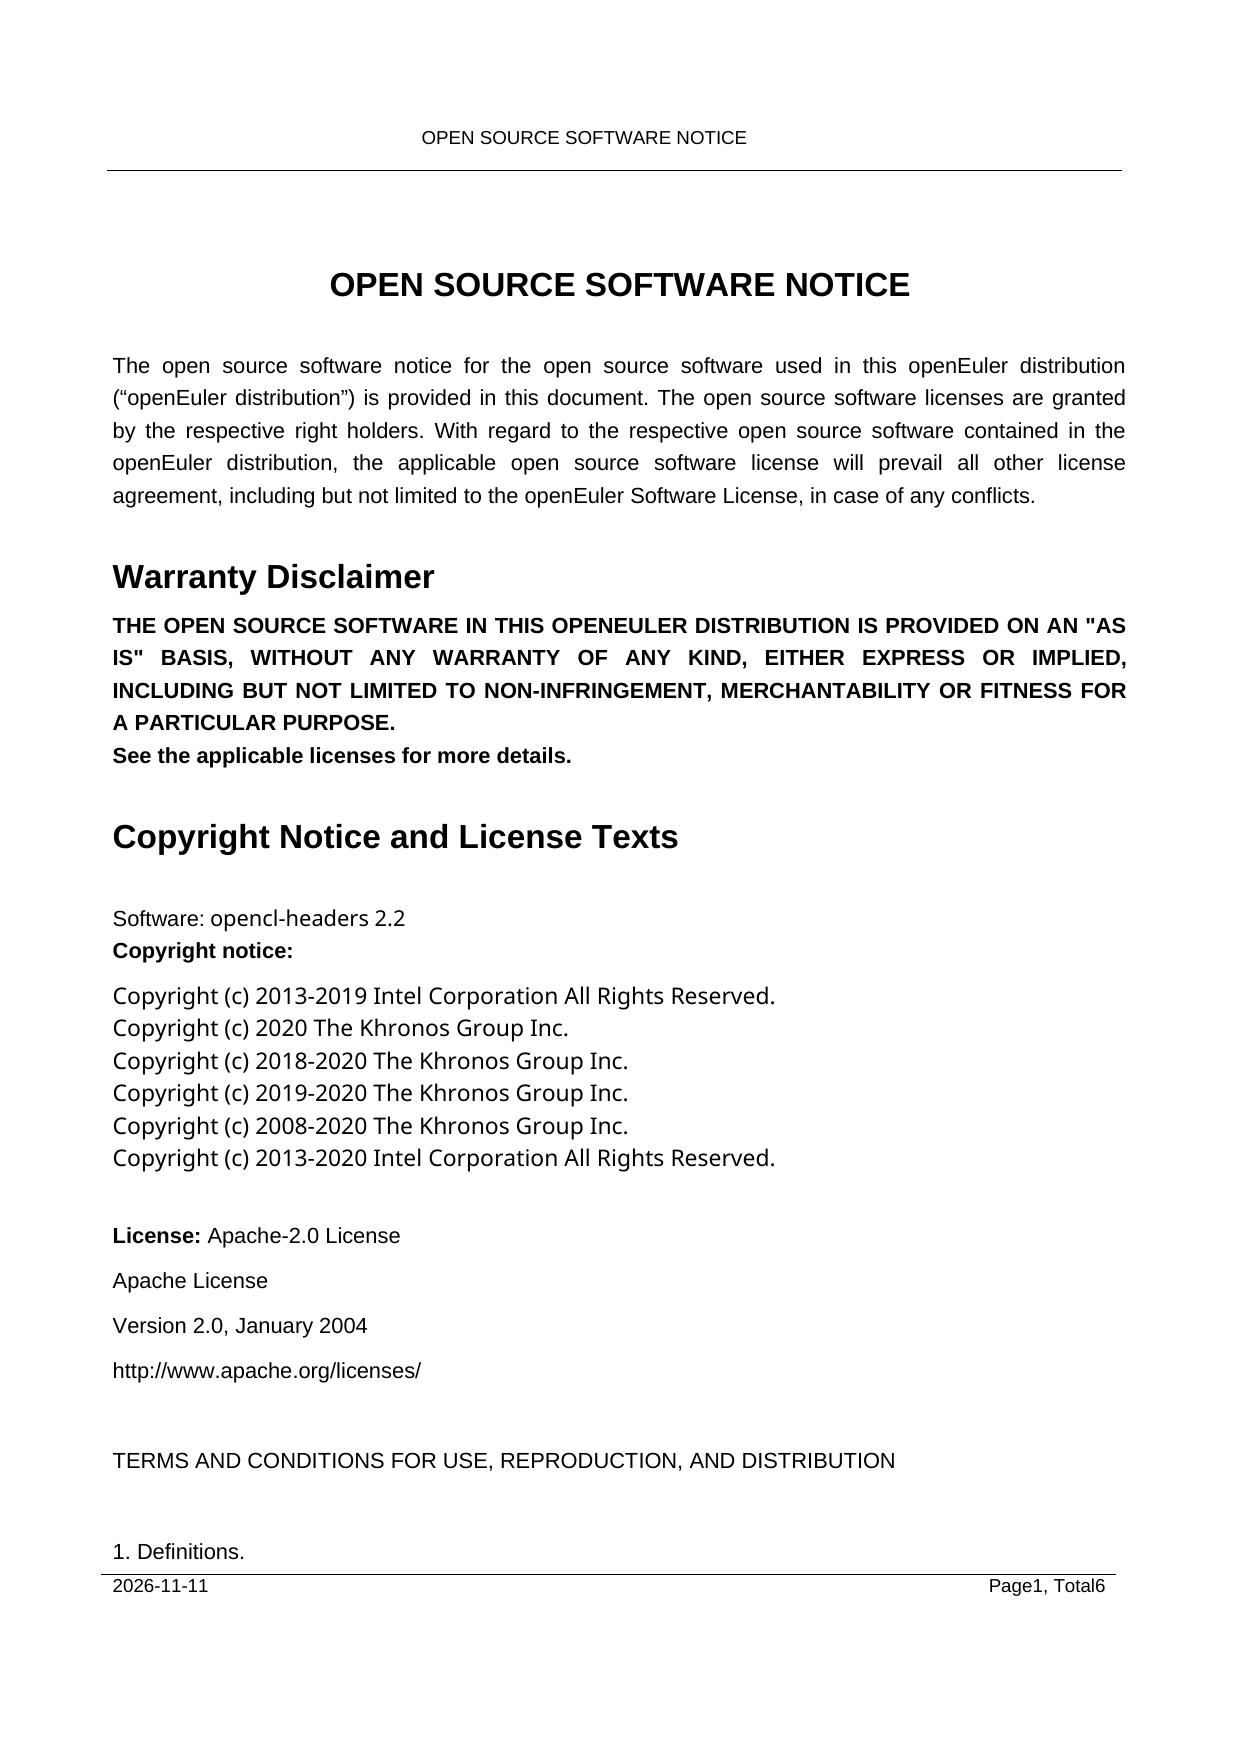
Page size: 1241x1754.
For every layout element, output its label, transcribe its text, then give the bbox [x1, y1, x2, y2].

text 1. Definitions. [112, 1535, 1128, 1567]
text Copyright (c) 2013-2020 Intel Corporation All Rights Reserved. [112, 1142, 1128, 1174]
text License: Apache-2.0 License [112, 1219, 1128, 1252]
text Apache License [112, 1264, 1128, 1297]
text Software: opencl-headers 2.2 [112, 901, 1128, 934]
text Copyright (c) 2018-2020 The Khronos Group Inc. [112, 1044, 1128, 1077]
text Copyright (c) 2019-2020 The Khronos Group Inc. [112, 1077, 1128, 1109]
text Copyright Notice and License Texts [112, 804, 1128, 869]
text http://www.apache.org/licenses/ [112, 1354, 1128, 1387]
text OPEN SOURCE SOFTWARE NOTICE [112, 251, 1128, 316]
text Copyright notice: [112, 934, 1128, 966]
text Copyright (c) 2013-2019 Intel Corporation All Rights Reserved. [112, 979, 1128, 1012]
text Copyright (c) 2020 The Khronos Group Inc. [112, 1012, 1128, 1044]
text THE OPEN SOURCE SOFTWARE IN THIS OPENEULER DISTRIBUTION IS PROVIDED ON AN "AS IS" BASIS, WITHOUT ANY WARRANTY OF ANY KIND, EITHER EXPRESS OR IMPLIED, INCLUDING BUT NOT LIMITED TO NON-INFRINGEMENT, MERCHANTABILITY OR FITNESS FOR A PARTICULAR PURPOSE. See the applicable licenses for more details. [112, 609, 1128, 771]
text Version 2.0, January 2004 [112, 1309, 1128, 1342]
text TERMS AND CONDITIONS FOR USE, REPRODUCTION, AND DISTRIBUTION [112, 1445, 1128, 1477]
text Copyright (c) 2008-2020 The Khronos Group Inc. [112, 1109, 1128, 1142]
text The open source software notice for the open source software used in this openEuler distribution (“openEuler distribution”) is provided in this document. The open source software licenses are granted by the respective right holders. With regard to the respective open source software contained in the openEuler distribution, the applicable open source software license will prevail all other license agreement, including but not limited to the openEuler Software License, in case of any conflicts. [112, 349, 1128, 511]
text Warranty Disclaimer [112, 544, 1128, 609]
